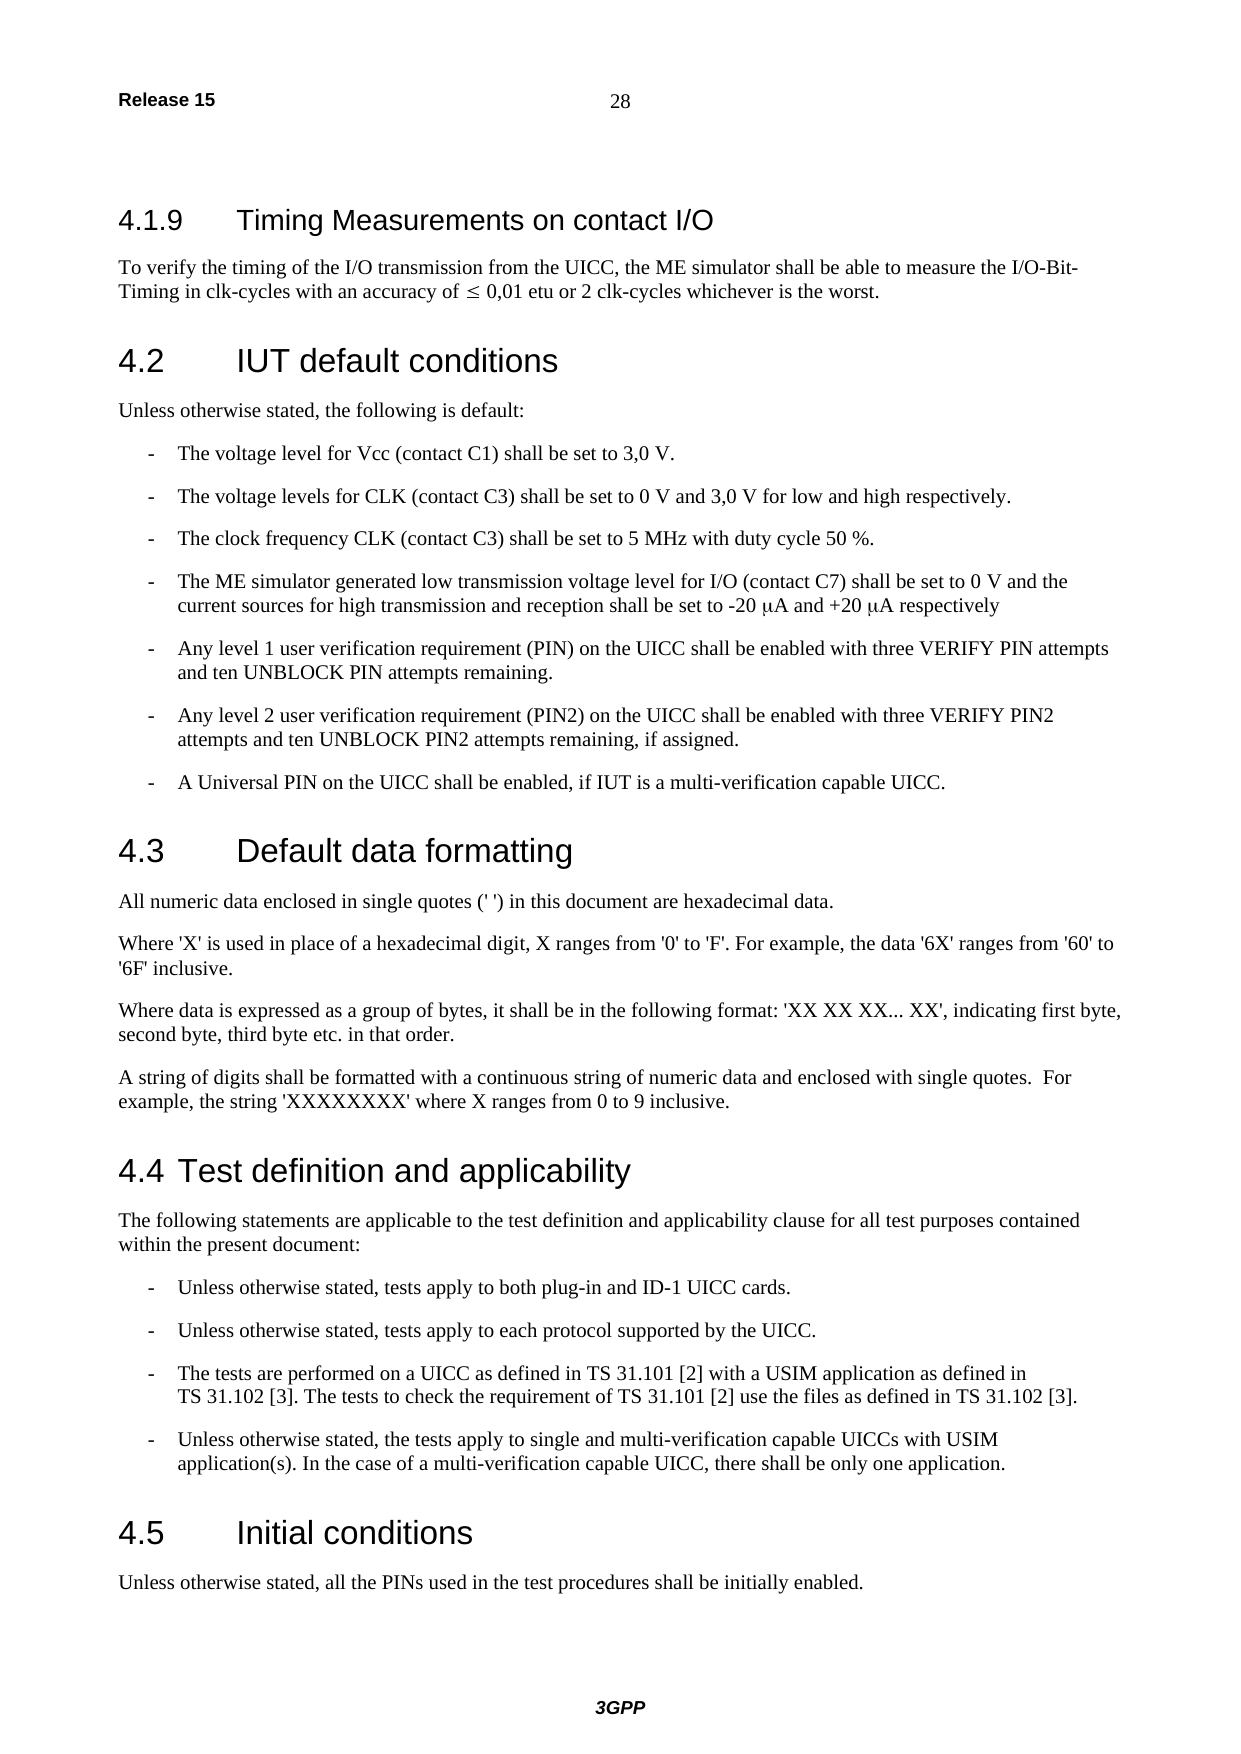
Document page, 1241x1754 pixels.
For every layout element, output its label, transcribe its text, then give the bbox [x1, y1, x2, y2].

text To verify the timing of the I/O transmission from the UICC, the ME simulator shall be able to measure the I/O-Bit-Timing in clk-cycles with an accuracy of 0,01 etu or 2 clk-cycles whichever is the worst. [118, 255, 1122, 303]
text Where data is expressed as a group of bytes, it shall be in the following format: 'XX XX XX... XX', indicating first byte, second byte, third byte etc. in that order. [118, 998, 1122, 1046]
text - A Universal PIN on the UICC shall be enabled, if IUT is a multi-verification capable UICC. [148, 770, 1122, 794]
subtitle 4.2 IUT default conditions [118, 341, 1122, 379]
text - The clock frequency CLK (contact C3) shall be set to 5 MHz with duty cycle 50 %. [148, 526, 1122, 550]
subtitle 4.4 Test definition and applicability [118, 1151, 1122, 1189]
subtitle 4.5 Initial conditions [118, 1513, 1122, 1551]
text A string of digits shall be formatted with a continuous string of numeric data and enclosed with single quotes. For example, the string 'XXXXXXXX' where X ranges from 0 to 9 inclusive. [118, 1065, 1122, 1113]
text - The voltage levels for CLK (contact C3) shall be set to 0 V and 3,0 V for low and high respectively. [148, 483, 1122, 508]
text - The tests are performed on a UICC as defined in TS 31.101 [2] with a USIM application as defined in TS 31.102 [3]. The tests to check the requirement of TS 31.101 [2] use the files as defined in TS 31.102 [3]. [148, 1360, 1122, 1408]
subtitle 4.3 Default data formatting [118, 831, 1122, 870]
text The following statements are applicable to the test definition and applicability clause for all test purposes contained within the present document: [118, 1208, 1122, 1256]
text Unless otherwise stated, all the PINs used in the test procedures shall be initially enabled. [118, 1570, 1122, 1594]
text - The ME simulator generated low transmission voltage level for I/O (contact C7) shall be set to 0 V and the current sources for high transmission and reception shall be set to -20 A and +20 A respectively [148, 569, 1122, 617]
text - Unless otherwise stated, tests apply to both plug-in and ID-1 UICC cards. [148, 1275, 1122, 1299]
text - Any level 2 user verification requirement (PIN2) on the UICC shall be enabled with three VERIFY PIN2 attempts and ten UNBLOCK PIN2 attempts remaining, if assigned. [148, 703, 1122, 751]
text All numeric data enclosed in single quotes (' ') in this document are hexadecimal data. [118, 888, 1122, 913]
text Unless otherwise stated, the following is default: [118, 398, 1122, 422]
text - Unless otherwise stated, the tests apply to single and multi-verification capable UICCs with USIM application(s). In the case of a multi-verification capable UICC, there shall be only one application. [148, 1427, 1122, 1475]
text - The voltage level for Vcc (contact C1) shall be set to 3,0 V. [148, 441, 1122, 465]
text Where 'X' is used in place of a hexadecimal digit, X ranges from '0' to 'F'. For example, the data '6X' ranges from '60' to '6F' inclusive. [118, 931, 1122, 979]
text - Any level 1 user verification requirement (PIN) on the UICC shall be enabled with three VERIFY PIN attempts and ten UNBLOCK PIN attempts remaining. [148, 636, 1122, 684]
subtitle 4.1.9 Timing Measurements on contact I/O [118, 203, 1122, 236]
text - Unless otherwise stated, tests apply to each protocol supported by the UICC. [148, 1318, 1122, 1342]
